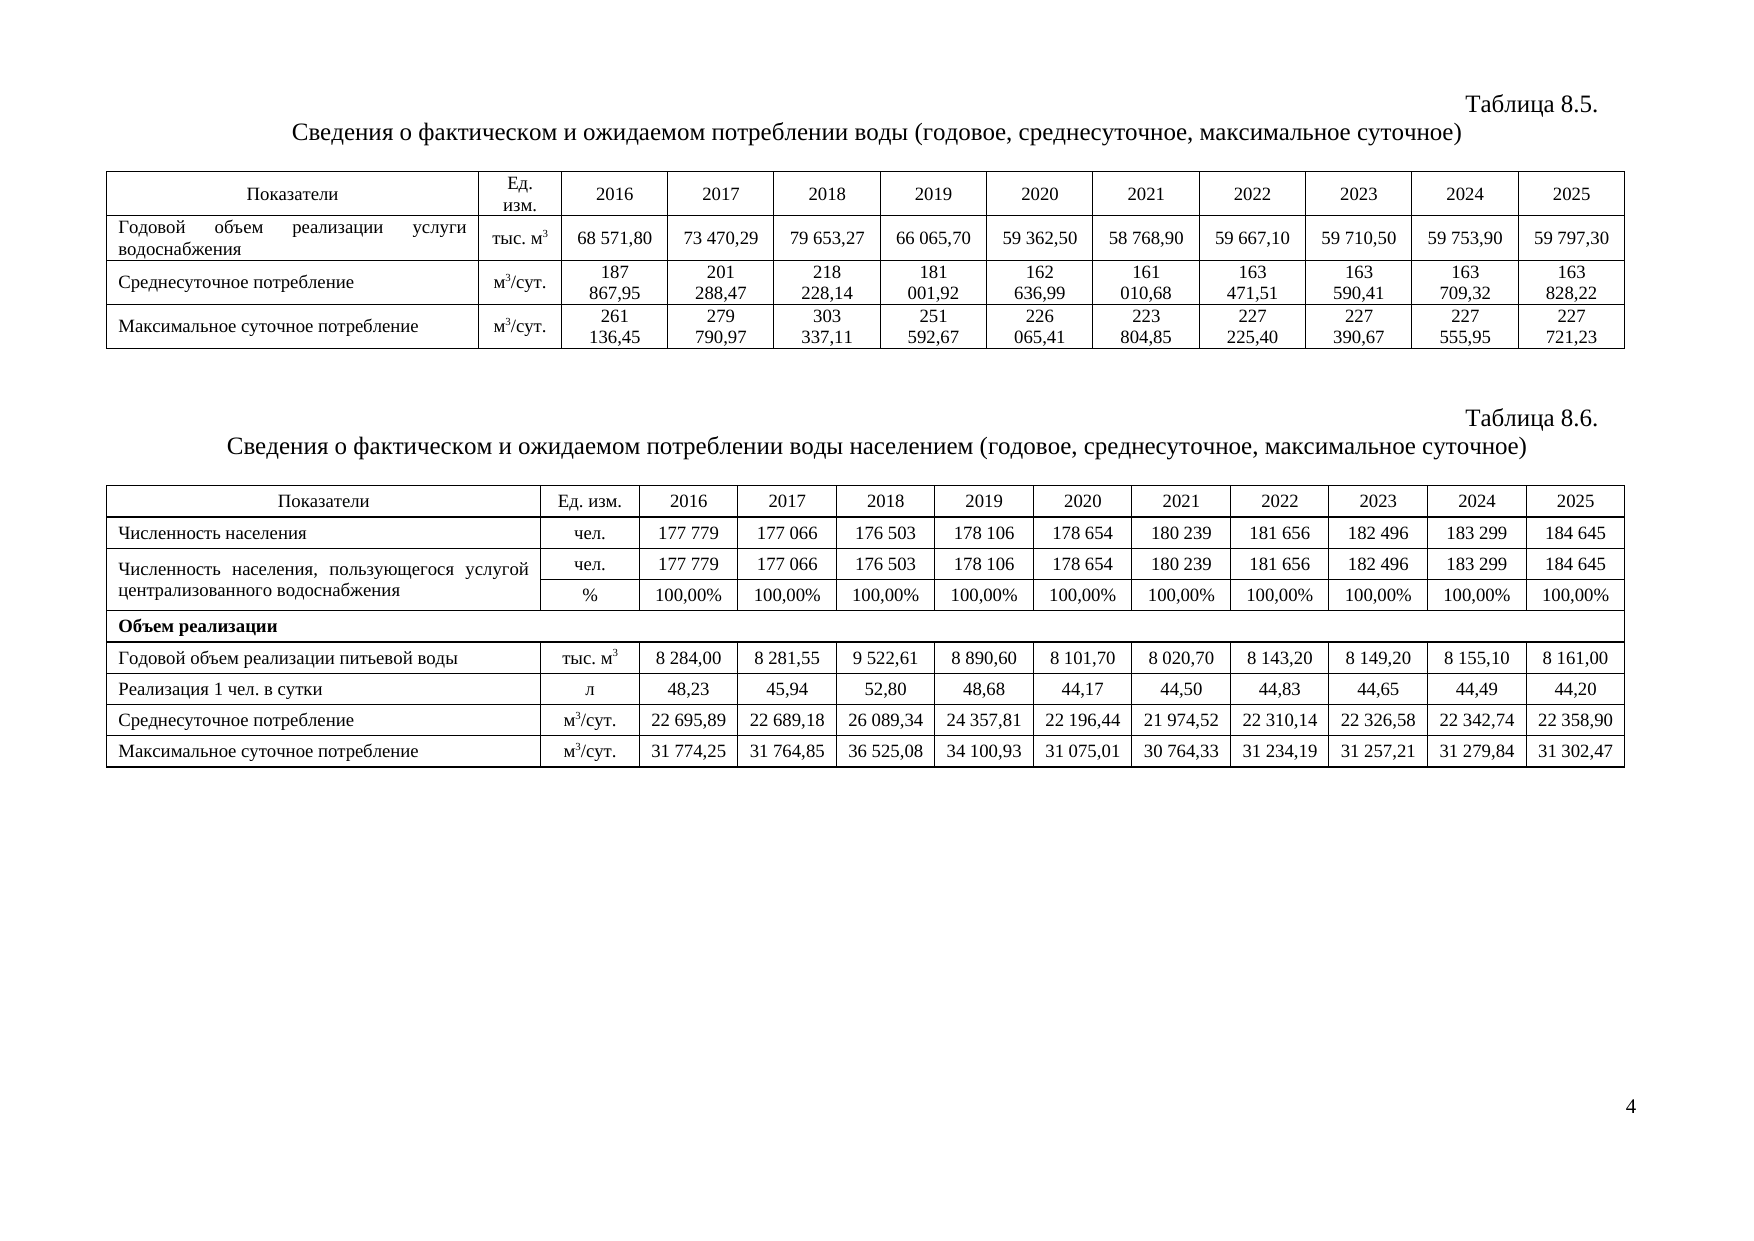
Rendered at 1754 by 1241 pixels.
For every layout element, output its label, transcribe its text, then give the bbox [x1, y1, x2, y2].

table_cell 223 804,85 [1093, 305, 1199, 348]
table_cell 303 337,11 [774, 305, 880, 348]
table_header Ед. изм. [479, 172, 561, 215]
table_cell 31 764,85 [738, 736, 836, 766]
table_cell 180 239 [1132, 518, 1230, 548]
table_cell 45,94 [738, 674, 836, 704]
table_cell 8 161,00 [1527, 643, 1624, 673]
table_cell 177 779 [640, 549, 737, 579]
table_cell 227 390,67 [1306, 305, 1411, 348]
table_header 2025 [1519, 172, 1624, 215]
table_cell 59 710,50 [1306, 216, 1411, 259]
table_cell Реализация 1 чел. в сутки [107, 674, 540, 704]
table_cell Годовой объем реализации питьевой воды [107, 643, 540, 673]
table_cell 100,00% [837, 580, 934, 610]
table_header 2021 [1093, 172, 1199, 215]
table_cell 218 228,14 [774, 261, 880, 304]
table_header 2024 [1428, 486, 1526, 516]
table_cell 52,80 [837, 674, 934, 704]
table_cell 8 155,10 [1428, 643, 1526, 673]
table_cell Годовой объем реализации услуги водоснабжения [107, 216, 478, 259]
table_cell 100,00% [1527, 580, 1624, 610]
table_cell 26 089,34 [837, 705, 934, 735]
table_cell 59 753,90 [1412, 216, 1518, 259]
table_header 2023 [1306, 172, 1411, 215]
table_cell 177 066 [738, 549, 836, 579]
table_cell 183 299 [1428, 518, 1526, 548]
table_cell % [541, 580, 639, 610]
table_cell 48,68 [935, 674, 1033, 704]
table_cell 184 645 [1527, 549, 1624, 579]
table_header 2021 [1132, 486, 1230, 516]
table_cell 100,00% [1231, 580, 1328, 610]
table_cell 8 101,70 [1034, 643, 1131, 673]
table_cell м3/сут. [479, 305, 561, 348]
table_cell 163 709,32 [1412, 261, 1518, 304]
table_cell 8 149,20 [1329, 643, 1427, 673]
table_cell 31 774,25 [640, 736, 737, 766]
table_cell 21 974,52 [1132, 705, 1230, 735]
table_cell 184 645 [1527, 518, 1624, 548]
table_cell 48,23 [640, 674, 737, 704]
table_cell Среднесуточное потребление [107, 705, 540, 735]
table_cell м3/сут. [479, 261, 561, 304]
table_cell 100,00% [1428, 580, 1526, 610]
table_cell 44,83 [1231, 674, 1328, 704]
table_cell 22 695,89 [640, 705, 737, 735]
table_cell чел. [541, 549, 639, 579]
table_cell 178 654 [1034, 549, 1131, 579]
table_cell 227 721,23 [1519, 305, 1624, 348]
table_cell Численность населения, пользующегося услугой централизованного водоснабжения [107, 549, 540, 610]
table_cell 8 281,55 [738, 643, 836, 673]
table_cell 22 310,14 [1231, 705, 1328, 735]
table_cell 201 288,47 [668, 261, 773, 304]
table_cell 8 284,00 [640, 643, 737, 673]
table_cell 44,49 [1428, 674, 1526, 704]
table_cell м3/сут. [541, 736, 639, 766]
table_cell 177 779 [640, 518, 737, 548]
table_cell 58 768,90 [1093, 216, 1199, 259]
table_cell 34 100,93 [935, 736, 1033, 766]
table_cell 227 225,40 [1200, 305, 1305, 348]
table_header 2025 [1527, 486, 1624, 516]
table_cell 261 136,45 [562, 305, 667, 348]
table_cell 31 234,19 [1231, 736, 1328, 766]
table_cell 44,50 [1132, 674, 1230, 704]
table_cell 181 656 [1231, 549, 1328, 579]
table_cell 178 106 [935, 518, 1033, 548]
table_header 2020 [987, 172, 1092, 215]
table_cell 100,00% [640, 580, 737, 610]
table_cell 8 890,60 [935, 643, 1033, 673]
table_cell 163 590,41 [1306, 261, 1411, 304]
table_cell 187 867,95 [562, 261, 667, 304]
table_cell 59 667,10 [1200, 216, 1305, 259]
table_cell 100,00% [1132, 580, 1230, 610]
table_cell 66 065,70 [881, 216, 986, 259]
table_cell 183 299 [1428, 549, 1526, 579]
table_header 2020 [1034, 486, 1131, 516]
table_header 2017 [668, 172, 773, 215]
table_cell Численность населения [107, 518, 540, 548]
table_cell 181 656 [1231, 518, 1328, 548]
table_cell 178 106 [935, 549, 1033, 579]
table_header 2016 [562, 172, 667, 215]
table_cell 163 471,51 [1200, 261, 1305, 304]
table_cell 30 764,33 [1132, 736, 1230, 766]
table_cell чел. [541, 518, 639, 548]
table_cell 31 279,84 [1428, 736, 1526, 766]
table_cell 279 790,97 [668, 305, 773, 348]
table_cell 31 257,21 [1329, 736, 1427, 766]
table_header Ед. изм. [541, 486, 639, 516]
table_cell 182 496 [1329, 518, 1427, 548]
table_cell 22 196,44 [1034, 705, 1131, 735]
table_cell Среднесуточное потребление [107, 261, 478, 304]
table_header 2018 [837, 486, 934, 516]
table_cell 176 503 [837, 518, 934, 548]
table_cell 24 357,81 [935, 705, 1033, 735]
table_cell Максимальное суточное потребление [107, 305, 478, 348]
table_header 2016 [640, 486, 737, 516]
table_header 2023 [1329, 486, 1427, 516]
table_cell Объем реализации [107, 611, 1624, 641]
table_cell 59 362,50 [987, 216, 1092, 259]
table_header 2019 [881, 172, 986, 215]
table_cell 36 525,08 [837, 736, 934, 766]
table_cell 181 001,92 [881, 261, 986, 304]
table_cell 9 522,61 [837, 643, 934, 673]
table_header Показатели [107, 486, 540, 516]
table_cell 100,00% [1034, 580, 1131, 610]
table_cell 162 636,99 [987, 261, 1092, 304]
table_cell 8 143,20 [1231, 643, 1328, 673]
table_cell 22 689,18 [738, 705, 836, 735]
table_cell 31 075,01 [1034, 736, 1131, 766]
table_cell 44,65 [1329, 674, 1427, 704]
table_cell 44,17 [1034, 674, 1131, 704]
table_cell 22 326,58 [1329, 705, 1427, 735]
table_cell 44,20 [1527, 674, 1624, 704]
table_cell 176 503 [837, 549, 934, 579]
table_cell л [541, 674, 639, 704]
table_cell 177 066 [738, 518, 836, 548]
table_cell 100,00% [738, 580, 836, 610]
table_cell 68 571,80 [562, 216, 667, 259]
table_cell 226 065,41 [987, 305, 1092, 348]
table_cell 180 239 [1132, 549, 1230, 579]
table_cell 227 555,95 [1412, 305, 1518, 348]
table_header 2024 [1412, 172, 1518, 215]
table_header 2022 [1231, 486, 1328, 516]
table_cell тыс. м3 [479, 216, 561, 259]
table_cell тыс. м3 [541, 643, 639, 673]
table_cell 100,00% [1329, 580, 1427, 610]
table_cell 73 470,29 [668, 216, 773, 259]
table_cell 182 496 [1329, 549, 1427, 579]
table_cell Максимальное суточное потребление [107, 736, 540, 766]
table_header 2018 [774, 172, 880, 215]
table_header 2022 [1200, 172, 1305, 215]
table_cell 163 828,22 [1519, 261, 1624, 304]
table_cell 8 020,70 [1132, 643, 1230, 673]
table_header 2019 [935, 486, 1033, 516]
table_cell 79 653,27 [774, 216, 880, 259]
table_cell 22 358,90 [1527, 705, 1624, 735]
table_cell 31 302,47 [1527, 736, 1624, 766]
table_cell 100,00% [935, 580, 1033, 610]
text Сведения о фактическом и ожидаемом потреблении воды (годовое, среднесуточное, максимальное суточное) [118, 117, 1636, 146]
table_cell 22 342,74 [1428, 705, 1526, 735]
table_cell 178 654 [1034, 518, 1131, 548]
table_cell 251 592,67 [881, 305, 986, 348]
text Сведения о фактическом и ожидаемом потреблении воды населением (годовое, среднесуточное, максимальное суточное) [118, 431, 1636, 460]
table_cell 59 797,30 [1519, 216, 1624, 259]
table_header 2017 [738, 486, 836, 516]
table_header Показатели [107, 172, 478, 215]
table_cell м3/сут. [541, 705, 639, 735]
table_cell 161 010,68 [1093, 261, 1199, 304]
